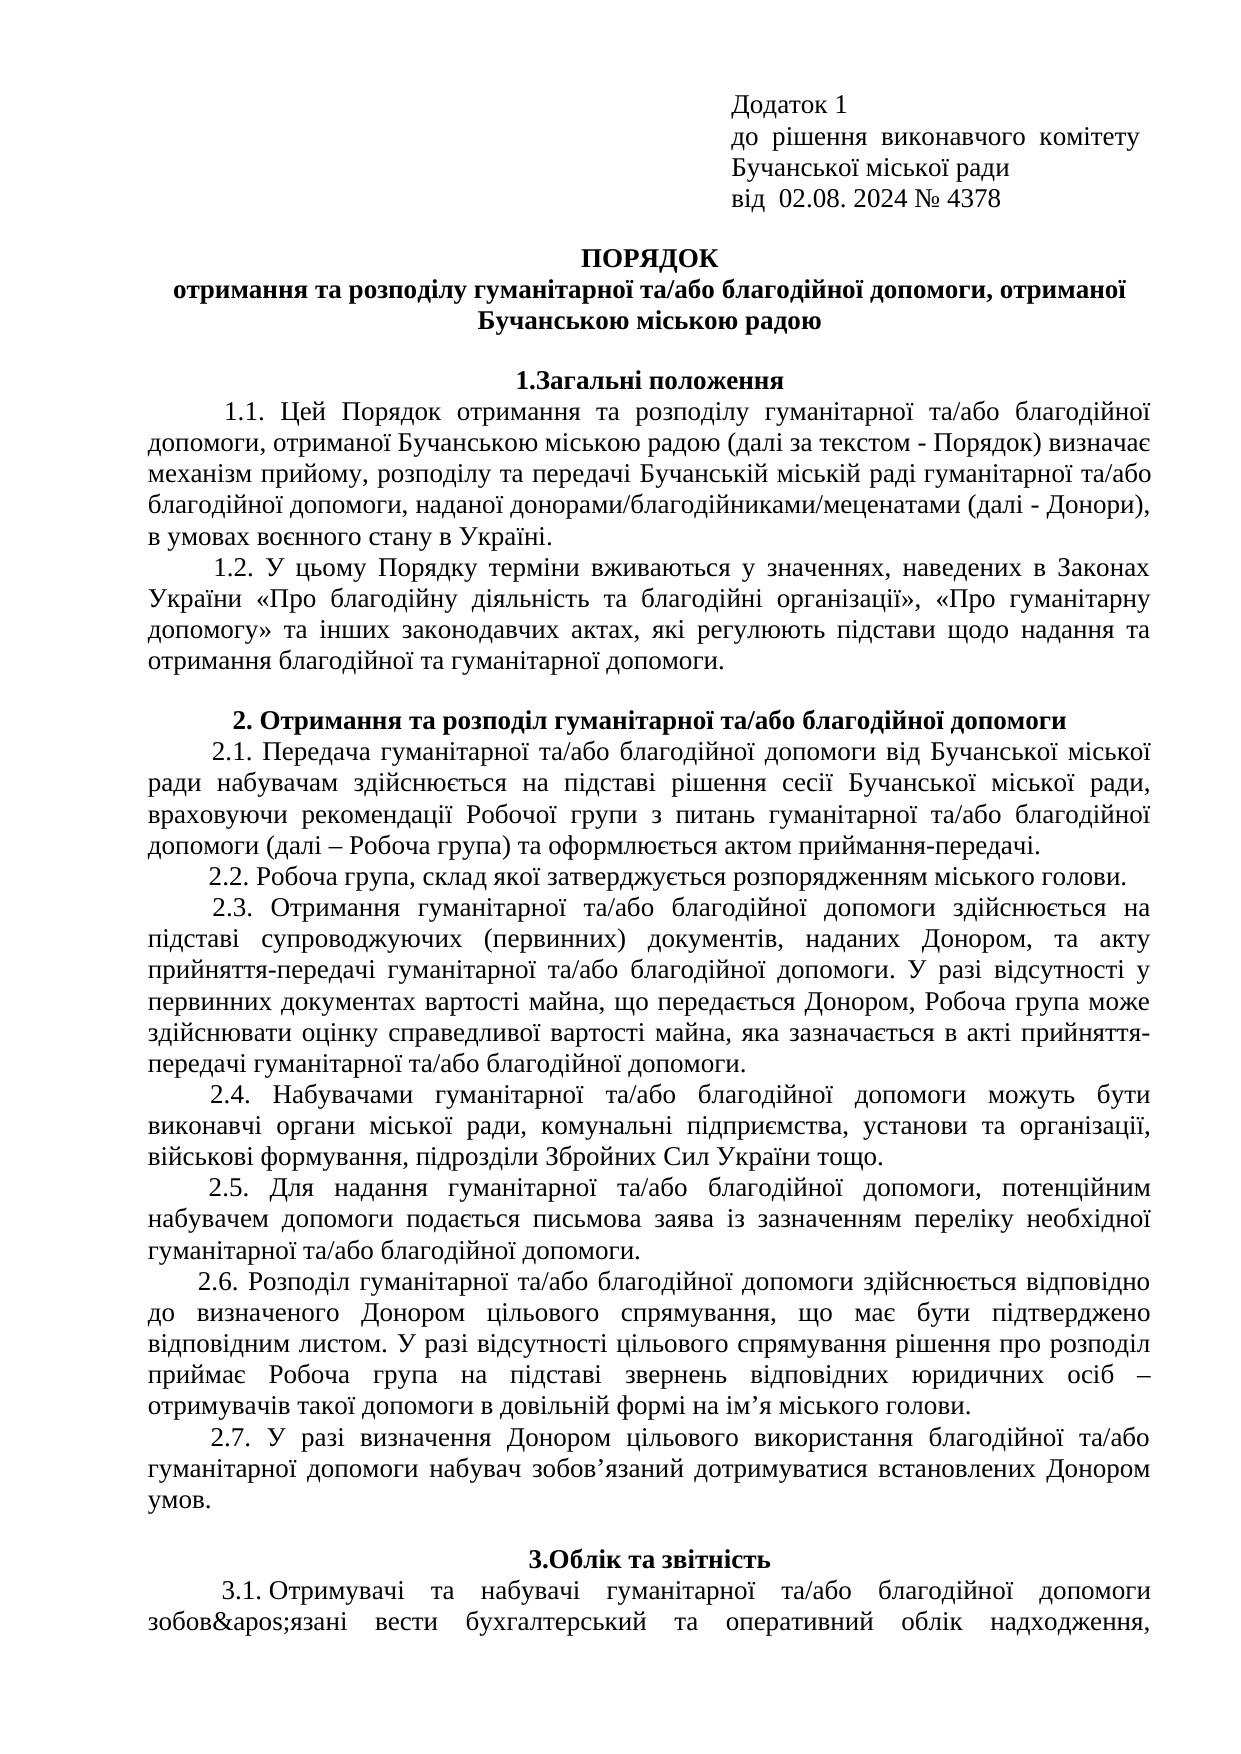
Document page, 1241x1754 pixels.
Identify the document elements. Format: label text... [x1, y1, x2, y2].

text 3.Облік та звітність [148, 1543, 1152, 1574]
text 2.1. Передача гуманітарної та/або благодійної допомоги від Бучанської міської ради набувачам здійснюється на підставі рішення сесії Бучанської міської ради, враховуючи рекомендації Робочої групи з питань гуманітарної та/або благодійної допомоги (далі – Робоча група) та оформлюється актом приймання-передачі. [148, 735, 1152, 860]
text 2.3. Отримання гуманітарної та/або благодійної допомоги здійснюється на підставі супроводжуючих (первинних) документів, наданих Донором, та акту прийняття-передачі гуманітарної та/або благодійної допомоги. У разі відсутності у первинних документах вартості майна, що передається Донором, Робоча група може здійснювати оцінку справедливої вартості майна, яка зазначається в акті прийняття-передачі гуманітарної та/або благодійної допомоги. [148, 891, 1152, 1078]
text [148, 1574, 1152, 1636]
text 1.1. Цей Порядок отримання та розподілу гуманітарної та/або благодійної допомоги, отриманої Бучанською міською радою (далі за текстом - Порядок) визначає механізм прийому, розподілу та передачі Бучанській міській раді гуманітарної та/або благодійної допомоги, наданої донорами/благодійниками/меценатами (далі - Донори), в умовах воєнного стану в Україні. [148, 395, 1152, 551]
text отримання та розподілу гуманітарної та/або благодійної допомоги, отриманої Бучанською міською радою [148, 273, 1152, 335]
table_header Додаток 1 до рішення виконавчого комітету Бучанської міської ради від 02.08. 2024 № 4378 [720, 89, 1152, 213]
text 1.Загальні положення [148, 364, 1152, 395]
text 1.2. У цьому Порядку терміни вживаються у значеннях, наведених в Законах України «Про благодійну діяльність та благодійні організації», «Про гуманітарну допомогу» та інших законодавчих актах, які регулюють підстави щодо надання та отримання благодійної та гуманітарної допомоги. [148, 551, 1152, 676]
text 2.4. Набувачами гуманітарної та/або благодійної допомоги можуть бути виконавчі органи міської ради, комунальні підприємства, установи та організації, військові формування, підрозділи Збройних Сил України тощо. [148, 1078, 1152, 1171]
text 2.5. Для надання гуманітарної та/або благодійної допомоги, потенційним набувачем допомоги подається письмова заява із зазначенням переліку необхідної гуманітарної та/або благодійної допомоги. [148, 1171, 1152, 1265]
text ПОРЯДОК [148, 242, 1152, 273]
text 2.7. У разі визначення Донором цільового використання благодійної та/або гуманітарної допомоги набувач зобов’язаний дотримуватися встановлених Донором умов. [148, 1421, 1152, 1514]
text 2.6. Розподіл гуманітарної та/або благодійної допомоги здійснюється відповідно до визначеного Донором цільового спрямування, що має бути підтверджено відповідним листом. У разі відсутності цільового спрямування рішення про розподіл приймає Робоча група на підставі звернень відповідних юридичних осіб – отримувачів такої допомоги в довільній формі на ім’я міського голови. [148, 1265, 1152, 1421]
text 2. Отримання та розподіл гуманітарної та/або благодійної допомоги [148, 704, 1152, 735]
text 2.2. Робоча група, склад якої затверджується розпорядженням міського голови. [148, 860, 1152, 891]
